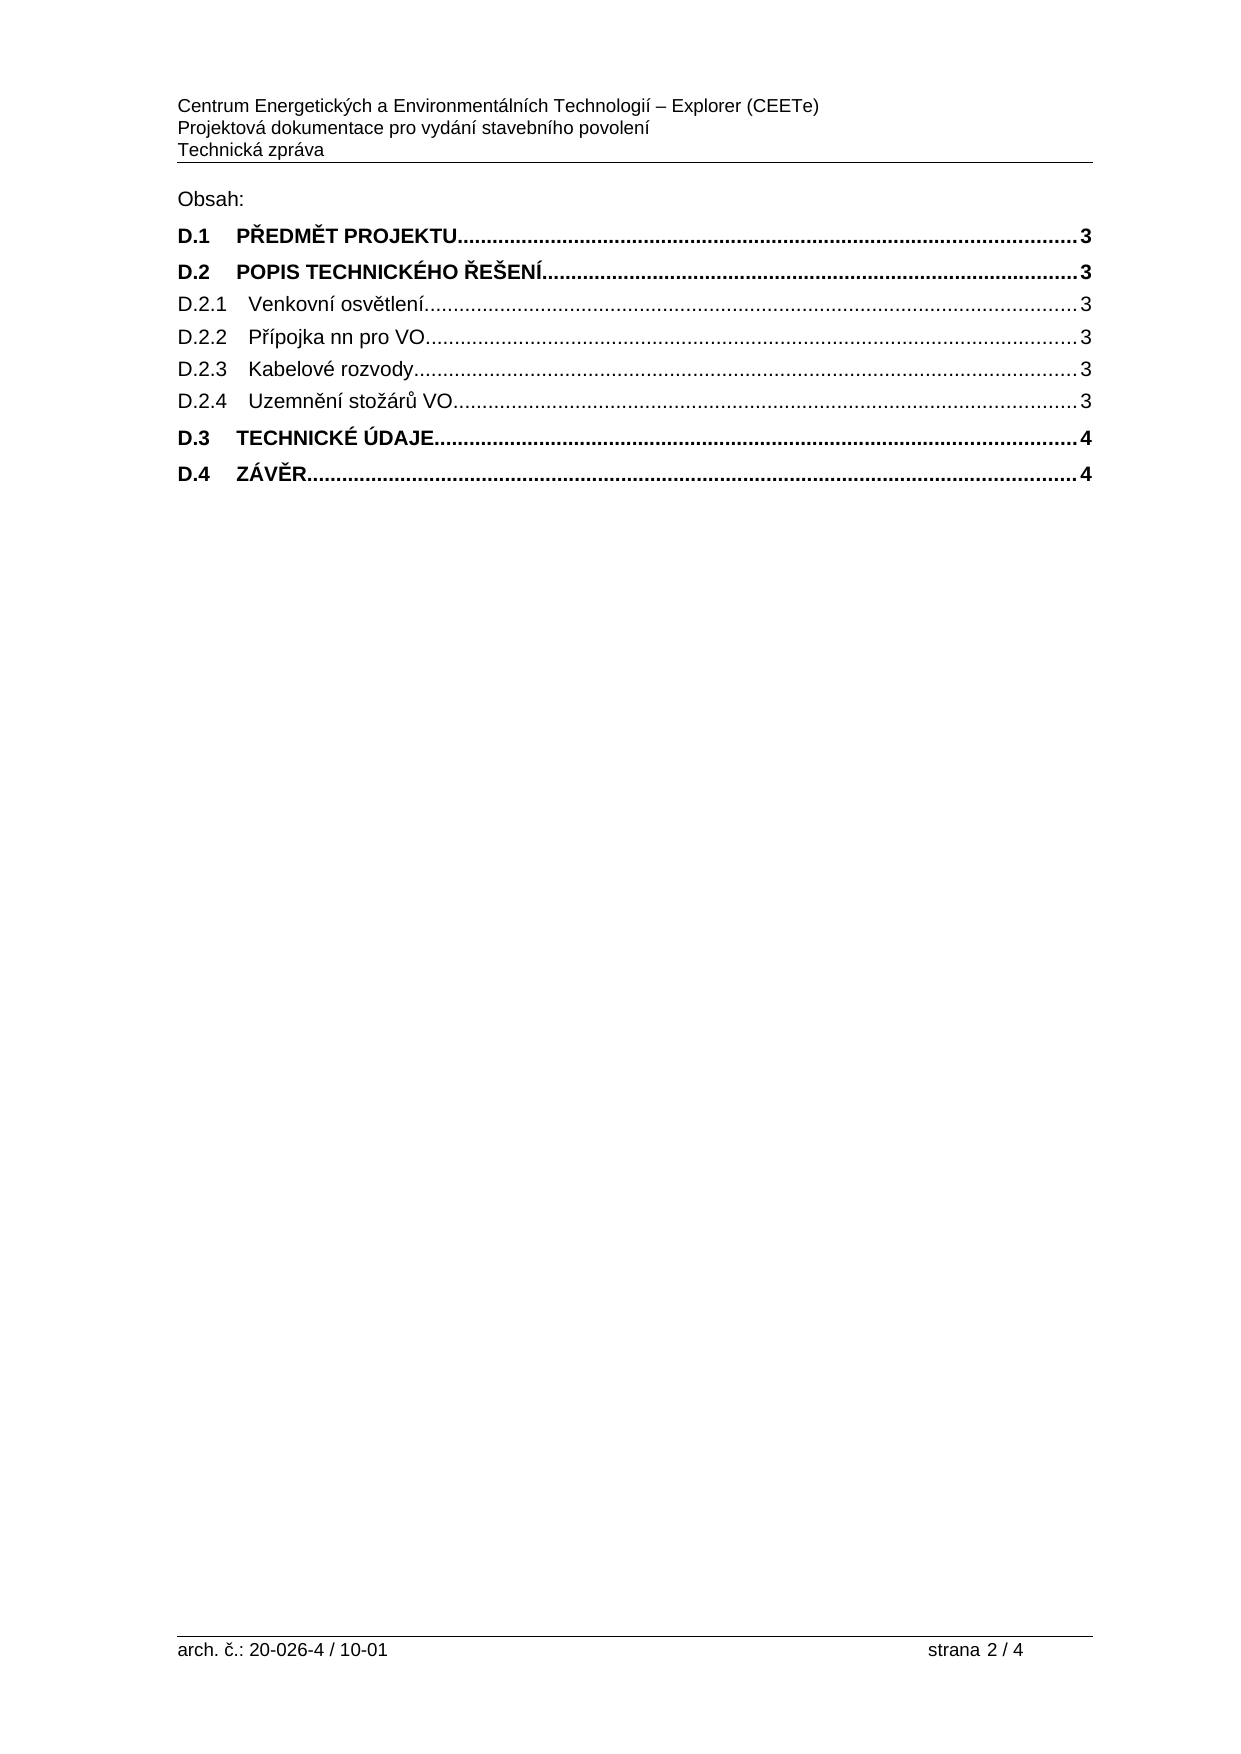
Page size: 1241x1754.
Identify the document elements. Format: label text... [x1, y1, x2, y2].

text D.2 POPIS TECHNICKÉHO ŘEŠENÍ 3 [177, 260, 1093, 284]
text Obsah: [177, 187, 1093, 211]
text D.2.2 Přípojka nn pro VO 3 [177, 324, 1093, 348]
text D.4 ZÁVĚR 4 [177, 462, 1093, 486]
text D.1 PŘEDMĚT PROJEKTU 3 [177, 223, 1093, 247]
text D.2.4 Uzemnění stožárů VO 3 [177, 389, 1093, 413]
text D.3 TECHNICKÉ ÚDAJE 4 [177, 426, 1093, 449]
text D.2.1 Venkovní osvětlení 3 [177, 292, 1093, 316]
text D.2.3 Kabelové rozvody 3 [177, 357, 1093, 381]
